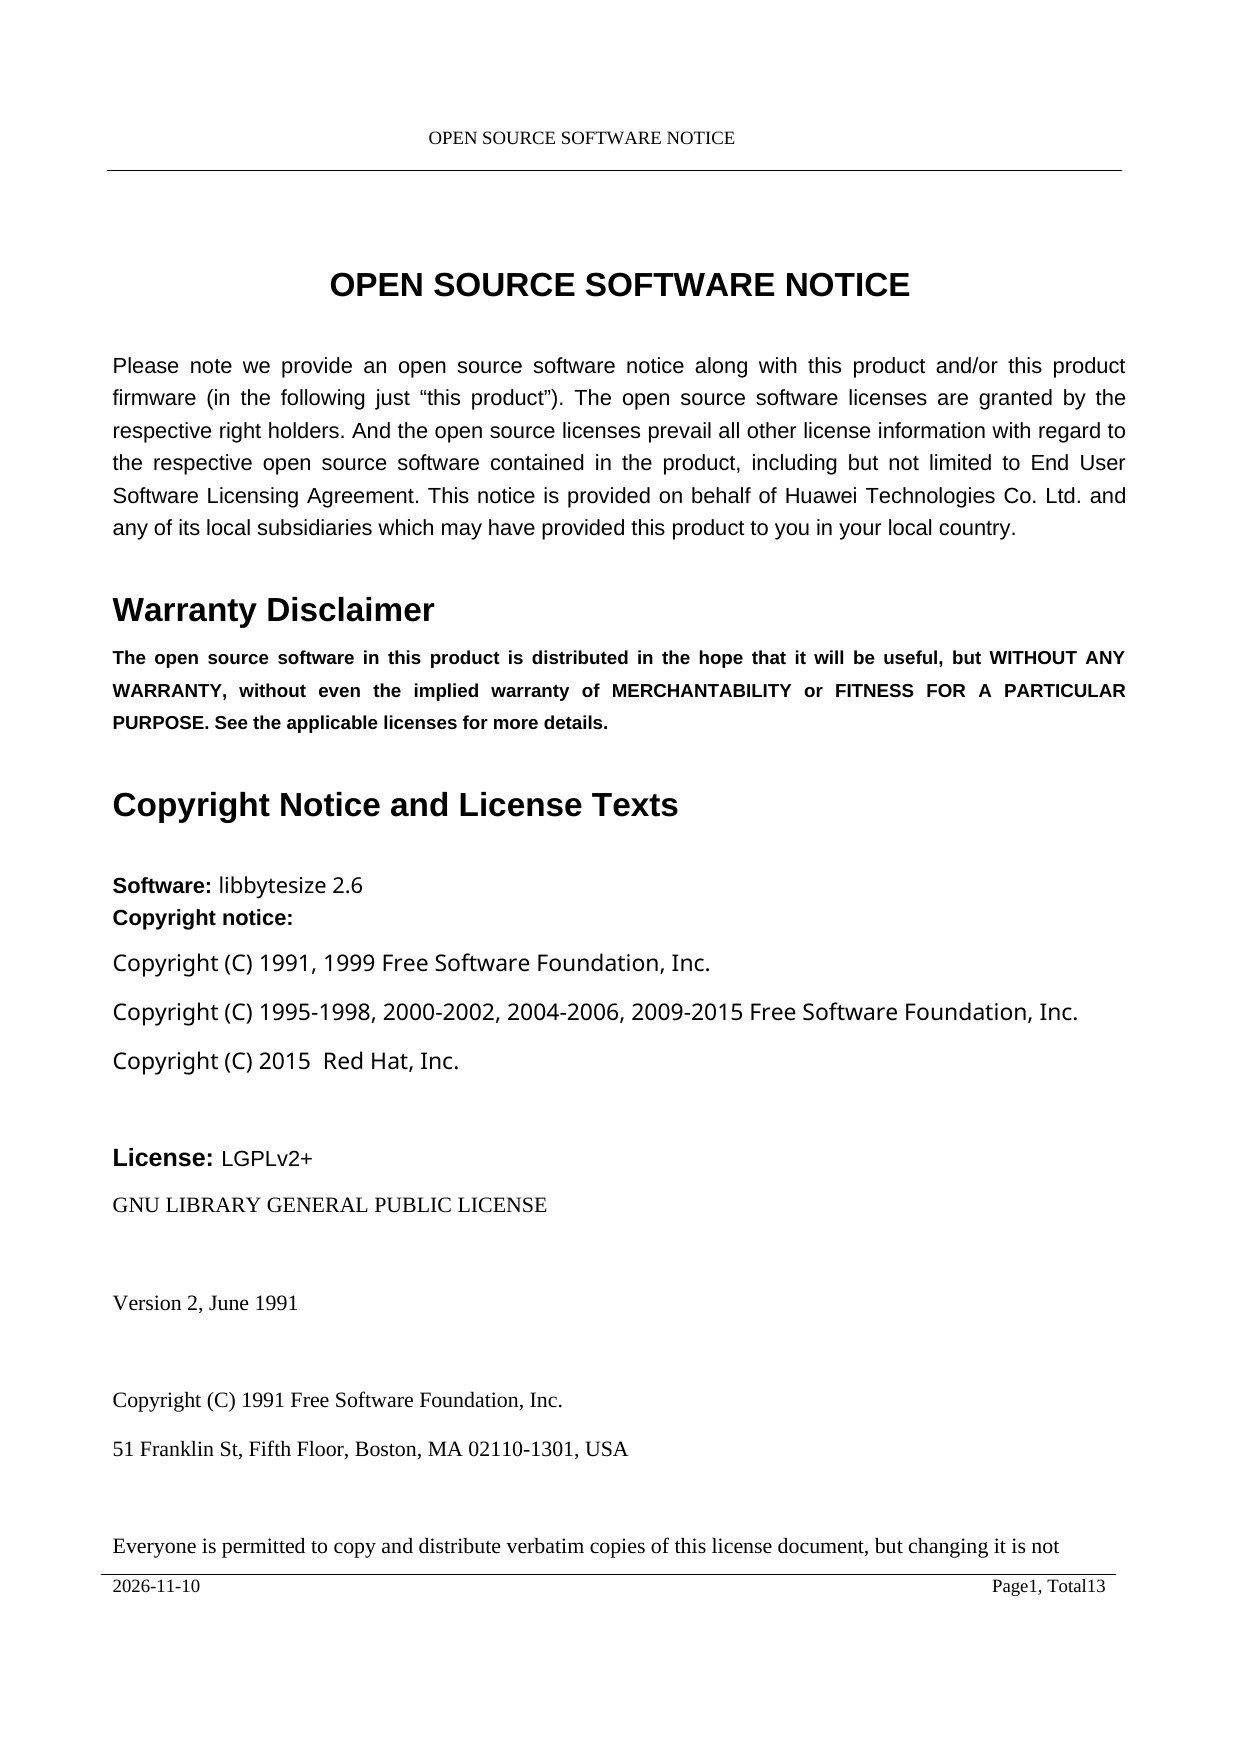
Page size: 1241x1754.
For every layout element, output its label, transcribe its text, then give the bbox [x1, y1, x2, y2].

text Copyright notice: [112, 901, 1128, 934]
text Copyright (C) 1991, 1999 Free Software Foundation, Inc. Copyright (C) 1995-1998, 2000-2002, 2004-2006, 2009-2015 Free Software Foundation, Inc. Copyright (C) 2015 Red Hat, Inc. [112, 947, 1128, 1125]
text License: LGPLv2+ [112, 1142, 1128, 1174]
text The open source software in this product is distributed in the hope that it will be useful, but WITHOUT ANY WARRANTY, without even the implied warranty of MERCHANTABILITY or FITNESS FOR A PARTICULAR PURPOSE. See the applicable licenses for more details. [112, 641, 1128, 739]
text OPEN SOURCE SOFTWARE NOTICE [112, 251, 1128, 316]
text Copyright Notice and License Texts [112, 771, 1128, 836]
text Software: libbytesize 2.6 [112, 869, 1128, 901]
text Warranty Disclaimer [112, 576, 1128, 641]
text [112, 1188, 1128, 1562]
text Please note we provide an open source software notice along with this product and/or this product firmware (in the following just “this product”). The open source software licenses are granted by the respective right holders. And the open source licenses prevail all other license information with regard to the respective open source software contained in the product, including but not limited to End User Software Licensing Agreement. This notice is provided on behalf of Huawei Technologies Co. Ltd. and any of its local subsidiaries which may have provided this product to you in your local country. [112, 349, 1128, 544]
